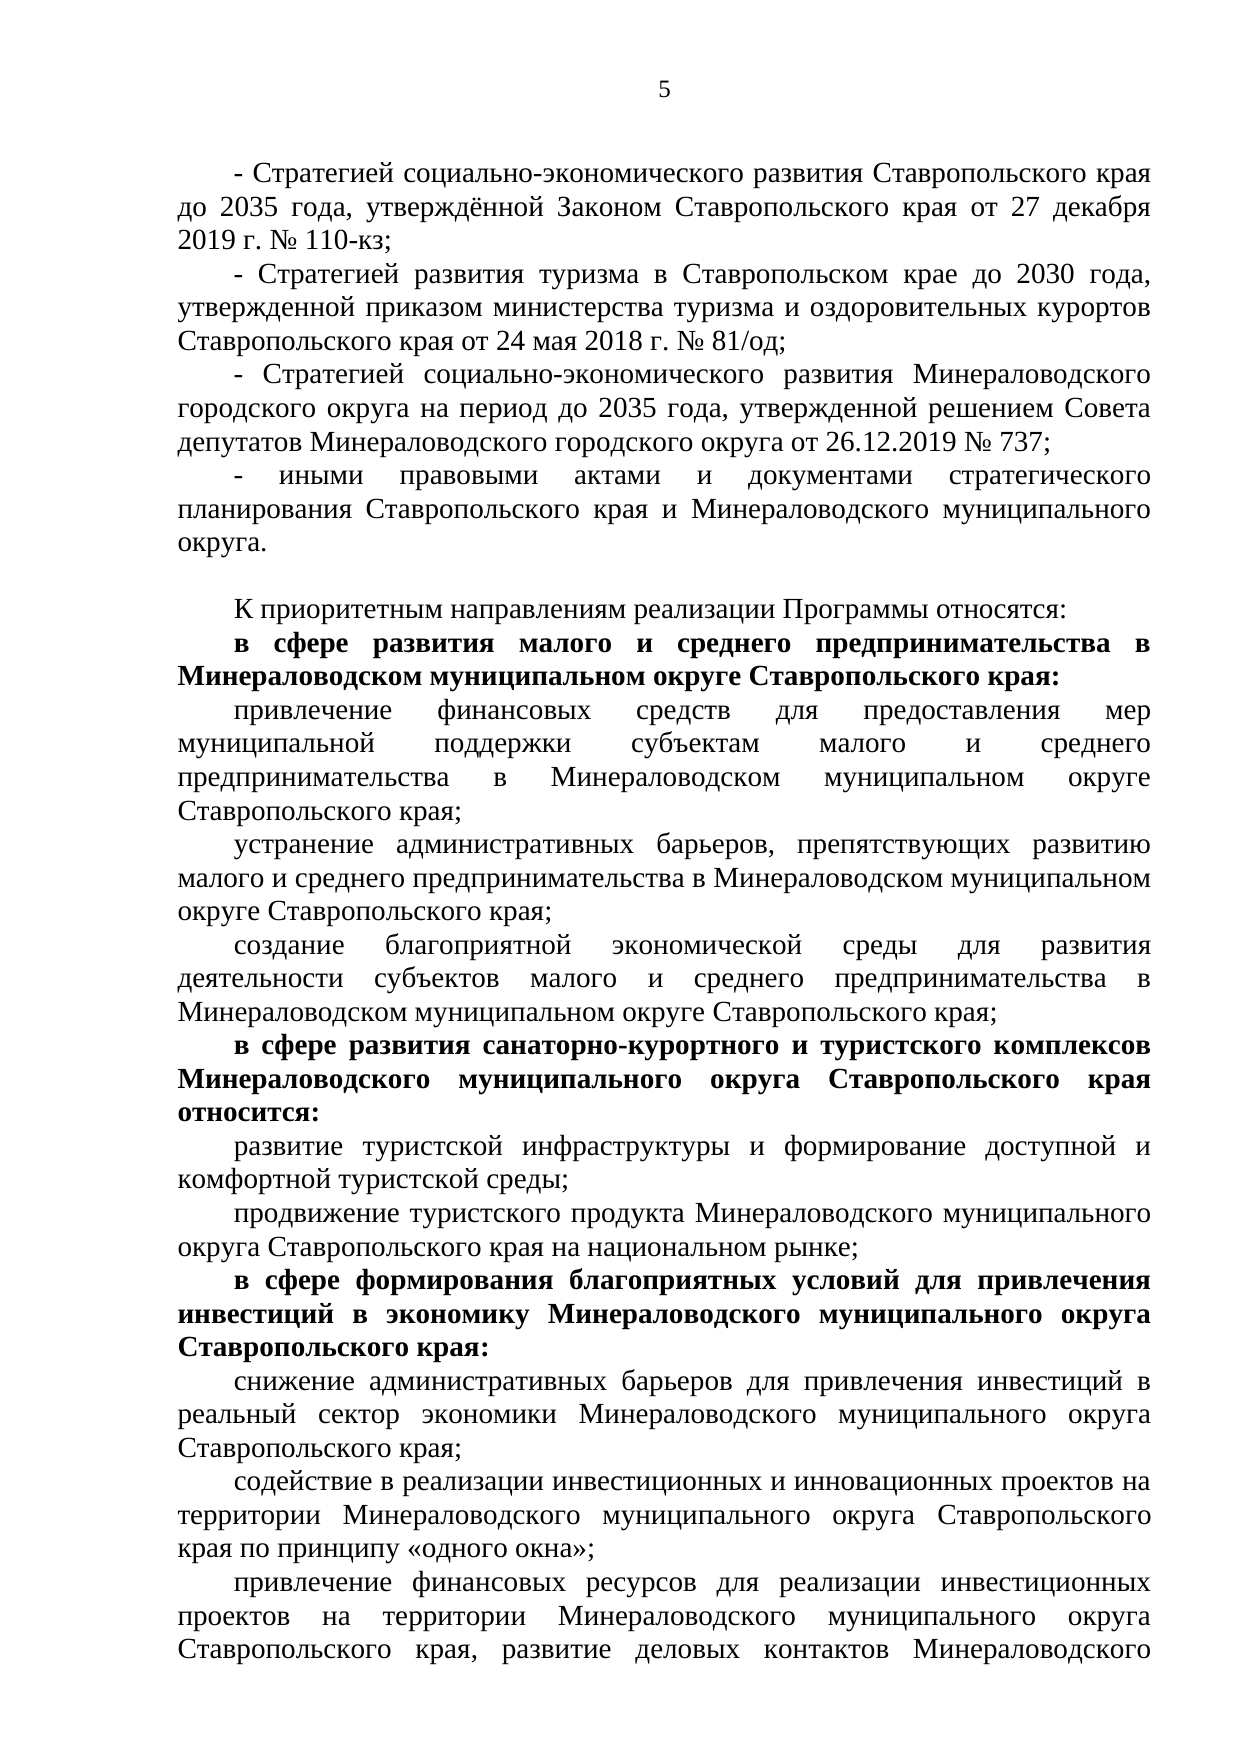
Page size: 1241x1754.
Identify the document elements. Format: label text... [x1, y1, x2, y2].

text в сфере развития малого и среднего предпринимательства в Минераловодском муниципальном округе Ставропольского края: [177, 625, 1152, 692]
text в сфере развития санаторно-курортного и туристского комплексов Минераловодского муниципального округа Ставропольского края относится: [177, 1027, 1152, 1128]
text развитие туристской инфраструктуры и формирование доступной и комфортной туристской среды; [177, 1128, 1152, 1195]
text привлечение финансовых средств для предоставления мер муниципальной поддержки субъектам малого и среднего предпринимательства в Минераловодском муниципальном округе Ставропольского края; [177, 692, 1152, 826]
text - Стратегией социально-экономического развития Минераловодского городского округа на период до 2035 года, утвержденной решением Совета депутатов Минераловодского городского округа от 26.12.2019 № 737; [177, 357, 1152, 457]
text устранение административных барьеров, препятствующих развитию малого и среднего предпринимательства в Минераловодском муниципальном округе Ставропольского края; [177, 826, 1152, 927]
text К приоритетным направлениям реализации Программы относятся: [177, 591, 1152, 625]
text создание благоприятной экономической среды для развития деятельности субъектов малого и среднего предпринимательства в Минераловодском муниципальном округе Ставропольского края; [177, 927, 1152, 1027]
text содействие в реализации инвестиционных и инновационных проектов на территории Минераловодского муниципального округа Ставропольского края по принципу «одного окна»; [177, 1463, 1152, 1564]
text - Стратегией развития туризма в Ставропольском крае до 2030 года, утвержденной приказом министерства туризма и оздоровительных курортов Ставропольского края от 24 мая 2018 г. № 81/од; [177, 256, 1152, 357]
text - иными правовыми актами и документами стратегического планирования Ставропольского края и Минераловодского муниципального округа. [177, 457, 1152, 558]
text снижение административных барьеров для привлечения инвестиций в реальный сектор экономики Минераловодского муниципального округа Ставропольского края; [177, 1363, 1152, 1463]
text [177, 1564, 1152, 1665]
text в сфере формирования благоприятных условий для привлечения инвестиций в экономику Минераловодского муниципального округа Ставропольского края: [177, 1262, 1152, 1363]
text - Стратегией социально-экономического развития Ставропольского края до 2035 года, утверждённой Законом Ставропольского края от 27 декабря 2019 г. № 110-кз; [177, 155, 1152, 256]
text продвижение туристского продукта Минераловодского муниципального округа Ставропольского края на национальном рынке; [177, 1195, 1152, 1262]
